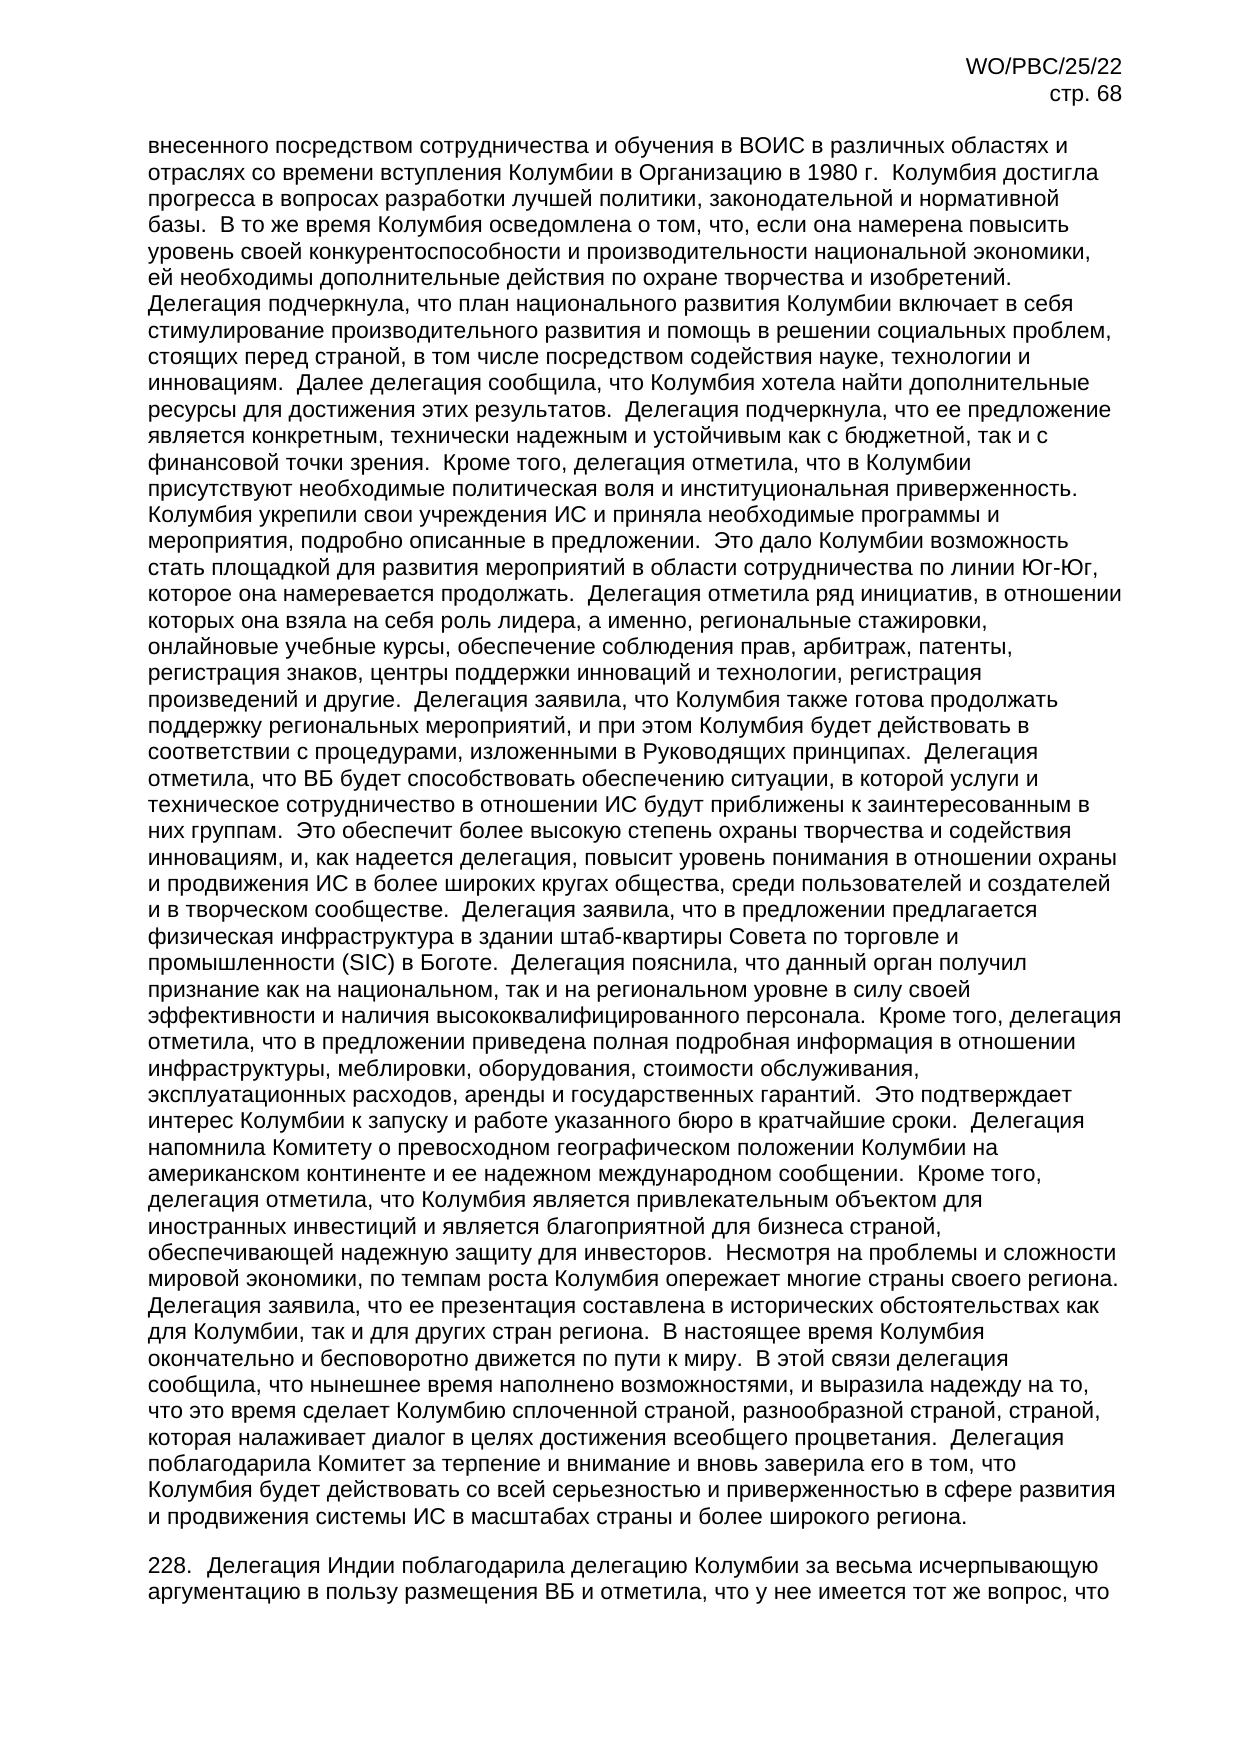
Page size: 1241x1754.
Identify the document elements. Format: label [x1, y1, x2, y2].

text [148, 1552, 1122, 1604]
text [148, 132, 1122, 1529]
